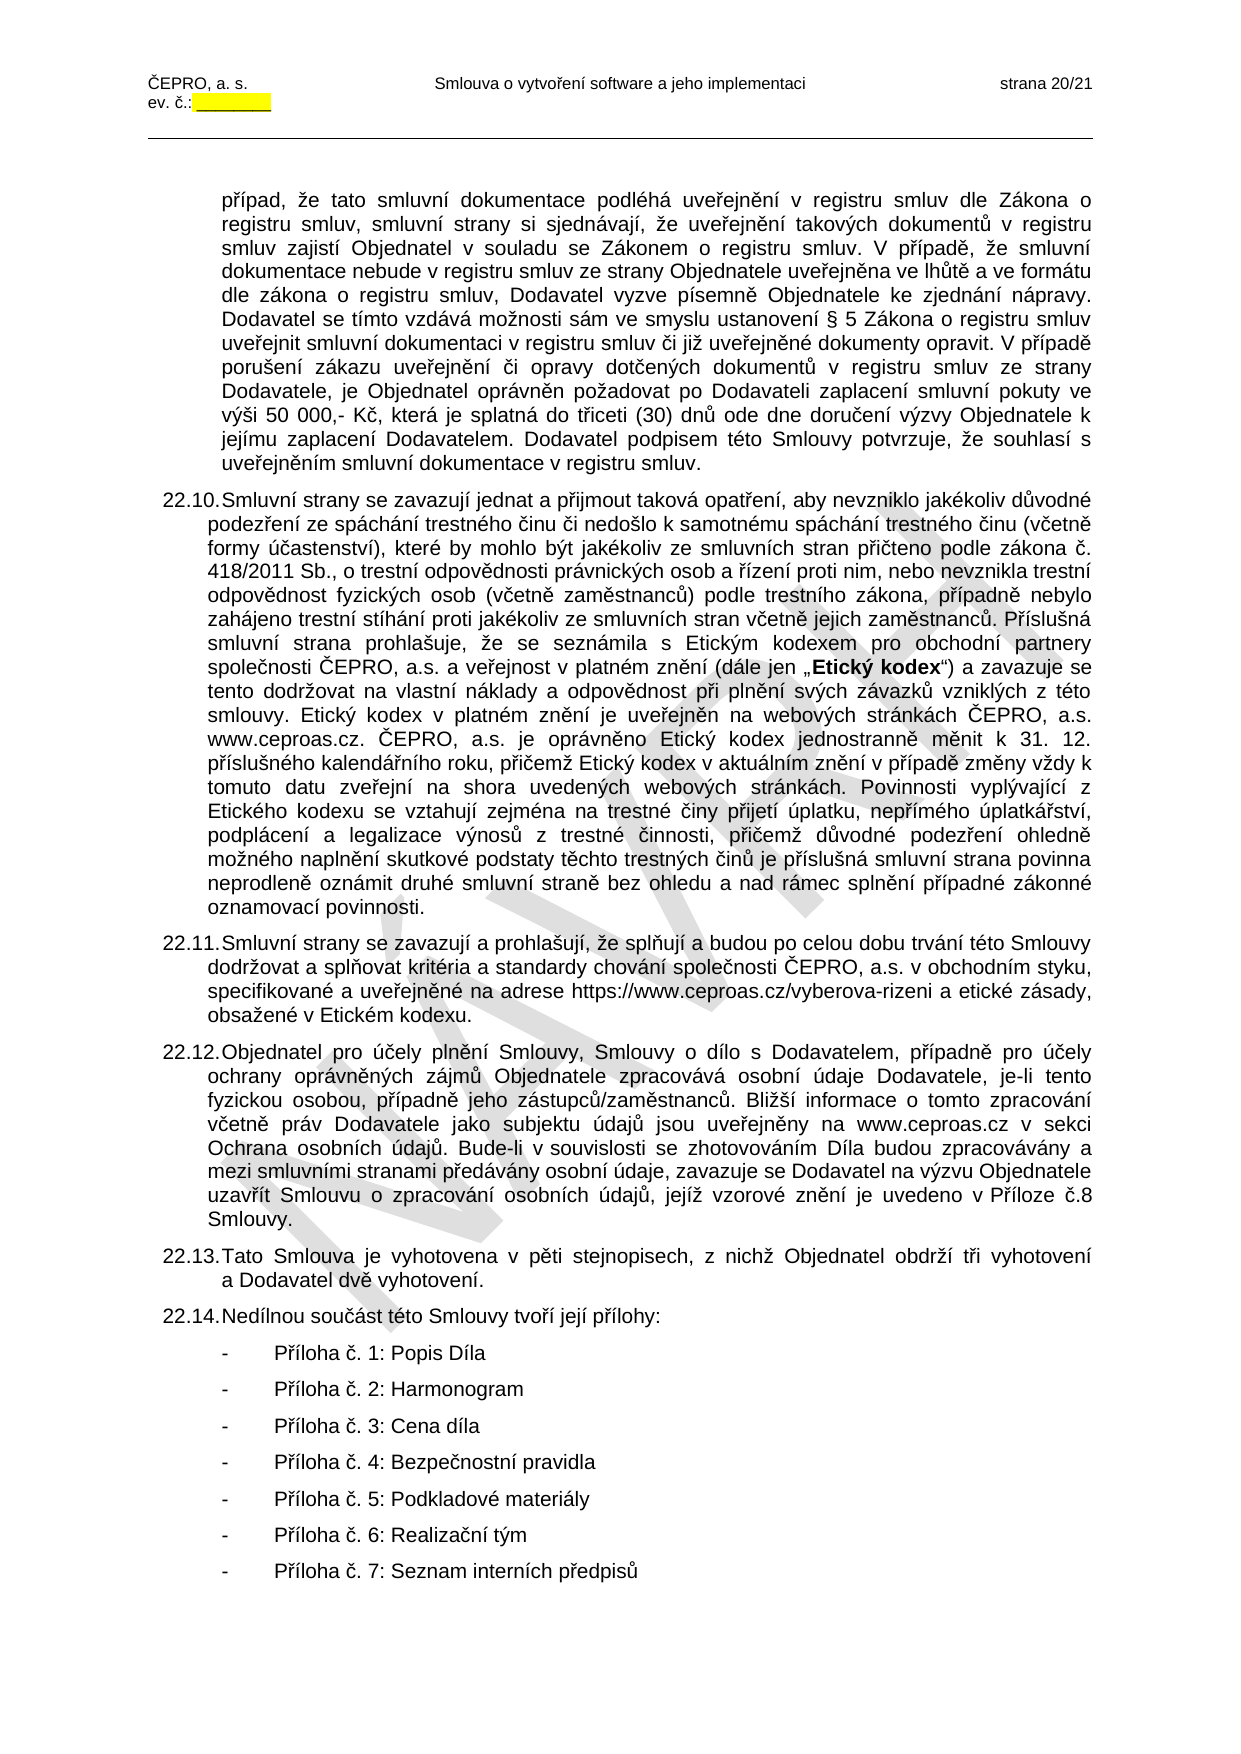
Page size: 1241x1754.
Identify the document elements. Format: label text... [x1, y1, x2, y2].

text Příloha č. 2: Harmonogram [221, 1377, 1093, 1401]
text Nedílnou součást této Smlouvy tvoří její přílohy: [162, 1304, 1093, 1328]
text Smluvní strany se zavazují a prohlašují, že splňují a budou po celou dobu trvání této Smlouvy dodržovat a splňovat kritéria a standardy chování společnosti ČEPRO, a.s. v obchodním styku, specifikované a uveřejněné na adrese https://www.ceproas.cz/vyberova-rizeni a etické zásady, obsažené v Etickém kodexu. [162, 931, 1093, 1027]
text Příloha č. 5: Podkladové materiály [221, 1486, 1093, 1510]
text Smluvní strany se zavazují jednat a přijmout taková opatření, aby nevzniklo jakékoliv důvodné podezření ze spáchání trestného činu či nedošlo k samotnému spáchání trestného činu (včetně formy účastenství), které by mohlo být jakékoliv ze smluvních stran přičteno podle zákona č. 418/2011 Sb., o trestní odpovědnosti právnických osob a řízení proti nim, nebo nevznikla trestní odpovědnost fyzických osob (včetně zaměstnanců) podle trestního zákona, případně nebylo zahájeno trestní stíhání proti jakékoliv ze smluvních stran včetně jejich zaměstnanců. Příslušná smluvní strana prohlašuje, že se seznámila s Etickým kodexem pro obchodní partnery společnosti ČEPRO, a.s. a veřejnost v platném znění (dále jen „Etický kodex“) a zavazuje se tento dodržovat na vlastní náklady a odpovědnost při plnění svých závazků vzniklých z této smlouvy. Etický kodex v platném znění je uveřejněn na webových stránkách ČEPRO, a.s. www.ceproas.cz. ČEPRO, a.s. je oprávněno Etický kodex jednostranně měnit k 31. 12. příslušného kalendářního roku, přičemž Etický kodex v aktuálním znění v případě změny vždy k tomuto datu zveřejní na shora uvedených webových stránkách. Povinnosti vyplývající z Etického kodexu se vztahují zejména na trestné činy přijetí úplatku, nepřímého úplatkářství, podplácení a legalizace výnosů z trestné činnosti, přičemž důvodné podezření ohledně možného naplnění skutkové podstaty těchto trestných činů je příslušná smluvní strana povinna neprodleně oznámit druhé smluvní straně bez ohledu a nad rámec splnění případné zákonné oznamovací povinnosti. [162, 487, 1093, 919]
text Tato Smlouva je vyhotovena v pěti stejnopisech, z nichž Objednatel obdrží tři vyhotovení a Dodavatel dvě vyhotovení. [162, 1244, 1093, 1292]
text Objednatel pro účely plnění Smlouvy, Smlouvy o dílo s Dodavatelem, případně pro účely ochrany oprávněných zájmů Objednatele zpracovává osobní údaje Dodavatele, je-li tento fyzickou osobou, případně jeho zástupců/zaměstnanců. Bližší informace o tomto zpracování včetně práv Dodavatele jako subjektu údajů jsou uveřejněny na www.ceproas.cz v sekci Ochrana osobních údajů. Bude-li v souvislosti se zhotovováním Díla budou zpracovávány a mezi smluvními stranami předávány osobní údaje, zavazuje se Dodavatel na výzvu Objednatele uzavřít Smlouvu o zpracování osobních údajů, jejíž vzorové znění je uvedeno v Příloze č.8 Smlouvy. [162, 1039, 1093, 1231]
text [162, 187, 1093, 475]
text Příloha č. 6: Realizační tým [221, 1523, 1093, 1547]
text Příloha č. 1: Popis Díla [221, 1341, 1093, 1364]
text Příloha č. 4: Bezpečnostní pravidla [221, 1450, 1093, 1474]
text Příloha č. 7: Seznam interních předpisů [221, 1559, 1093, 1583]
text Příloha č. 3: Cena díla [221, 1413, 1093, 1437]
